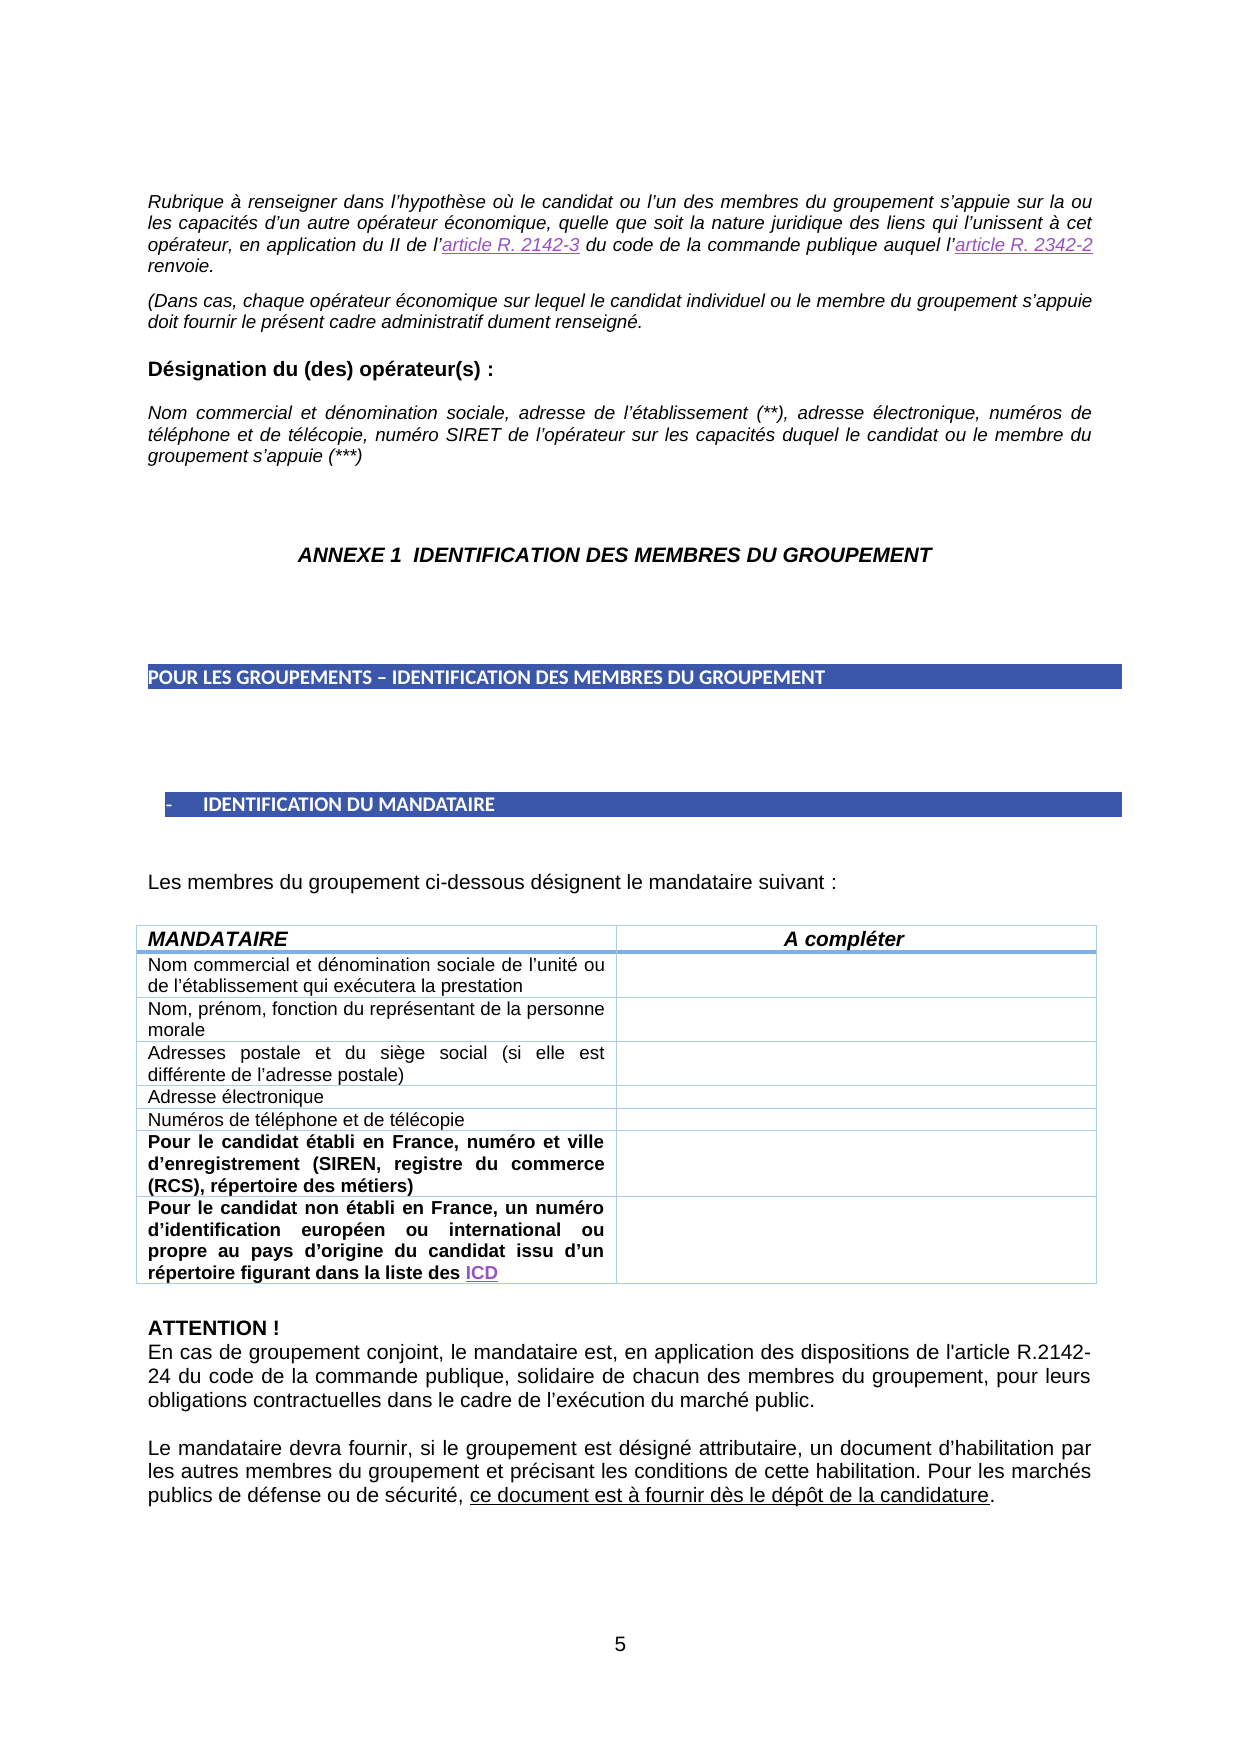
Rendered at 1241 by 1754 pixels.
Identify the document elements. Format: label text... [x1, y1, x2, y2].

text Rubrique à renseigner dans l’hypothèse où le candidat ou l’un des membres du groupement s’appuie sur la ou les capacités d’un autre opérateur économique, quelle que soit la nature juridique des liens qui l’unissent à cet opérateur, en application du II de l’article R. 2142-3 du code de la commande publique auquel l’article R. 2342-2 renvoie. [148, 191, 1093, 277]
table_cell [617, 1109, 1096, 1130]
text (Dans cas, chaque opérateur économique sur lequel le candidat individuel ou le membre du groupement s’appuie doit fournir le présent cadre administratif dument renseigné. [148, 289, 1093, 332]
table_cell [617, 1197, 1096, 1283]
text Le mandataire devra fournir, si le groupement est désigné attributaire, un document d’habilitation par les autres membres du groupement et précisant les conditions de cette habilitation. Pour les marchés publics de défense ou de sécurité, ce document est à fournir dès le dépôt de la candidature. [148, 1435, 1093, 1507]
text Désignation du (des) opérateur(s) : [148, 356, 1093, 380]
table_cell Nom commercial et dénomination sociale de l’unité ou de l’établissement qui exécutera la prestation [137, 954, 616, 997]
list ANNEXE 1 IDENTIFICATION DES MEMBRES DU GROUPEMENT [298, 543, 1093, 567]
table_header A compléter [617, 926, 1096, 950]
table_cell [617, 998, 1096, 1041]
table_cell Pour le candidat établi en France, numéro et ville d’enregistrement (SIREN, registre du commerce (RCS), répertoire des métiers) [137, 1131, 616, 1196]
text ATTENTION ! [148, 1316, 1093, 1339]
list IDENTIFICATION DU MANDATAIRE [165, 792, 1122, 817]
text POUR LES GROUPEMENTS – IDENTIFICATION DES MEMBRES DU GROUPEMENT [148, 664, 1122, 689]
table_cell Adresses postale et du siège social (si elle est différente de l’adresse postale) [137, 1042, 616, 1085]
table_cell [617, 1086, 1096, 1108]
table_header MANDATAIRE [137, 926, 616, 950]
table_cell Adresse électronique [137, 1086, 616, 1108]
table_cell [617, 1131, 1096, 1196]
table_cell [617, 954, 1096, 997]
text En cas de groupement conjoint, le mandataire est, en application des dispositions de l'article R.2142-24 du code de la commande publique, solidaire de chacun des membres du groupement, pour leurs obligations contractuelles dans le cadre de l’exécution du marché public. [148, 1339, 1093, 1411]
table_cell Numéros de téléphone et de télécopie [137, 1109, 616, 1130]
table_cell Nom, prénom, fonction du représentant de la personne morale [137, 998, 616, 1041]
table_cell [617, 1042, 1096, 1085]
text Les membres du groupement ci-dessous désignent le mandataire suivant : [148, 870, 1093, 894]
text Nom commercial et dénomination sociale, adresse de l’établissement (**), adresse électronique, numéros de téléphone et de télécopie, numéro SIRET de l’opérateur sur les capacités duquel le candidat ou le membre du groupement s’appuie (***) [148, 402, 1093, 467]
